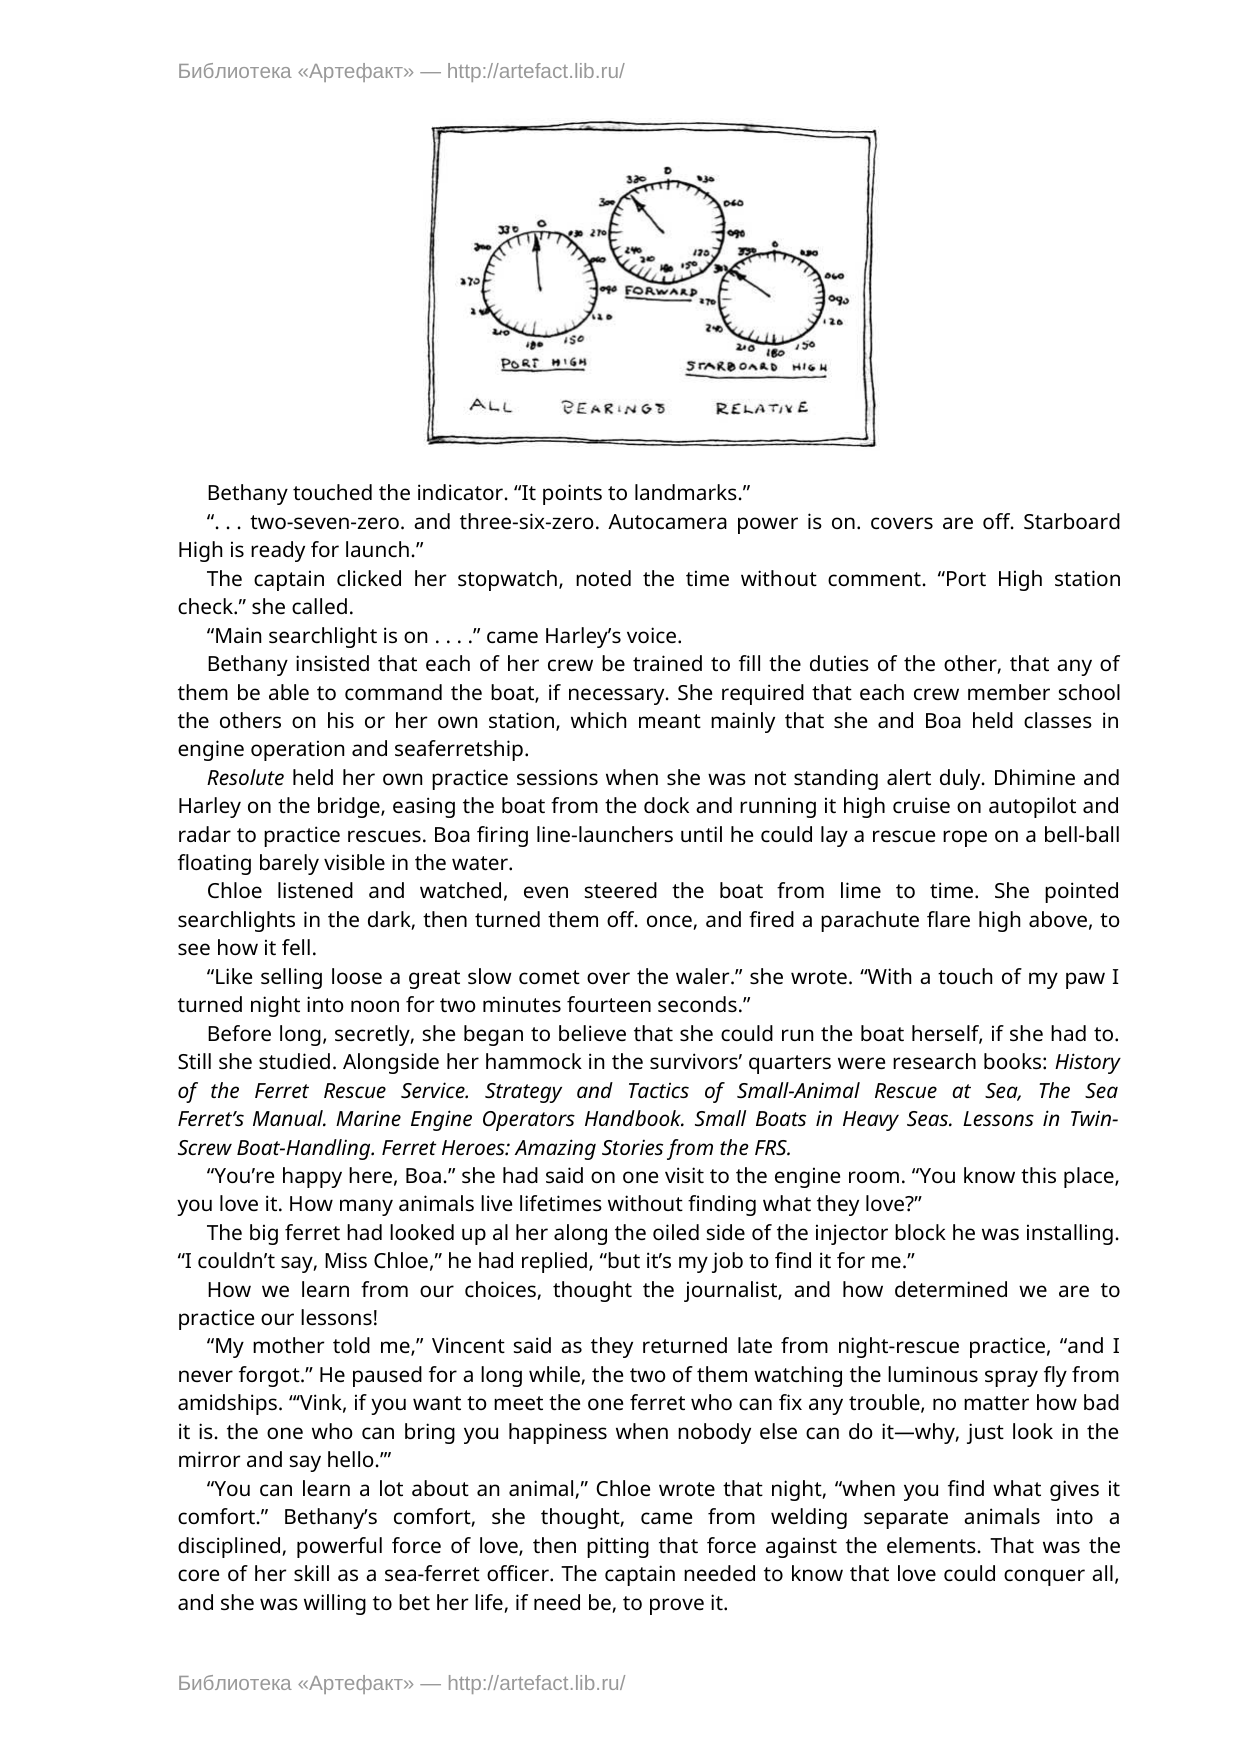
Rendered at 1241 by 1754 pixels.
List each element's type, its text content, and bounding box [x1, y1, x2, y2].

text “. . . two-seven-zero. and three-six-zero. Autocamera power is on. covers are off. Starboard High is ready for launch.” [177, 507, 1122, 564]
text “Like selling loose a great slow comet over the waler.” she wrote. “With a touch of my paw I turned night into noon for two minutes fourteen seconds.” [177, 962, 1122, 1019]
text The captain clicked her stopwatch, noted the time without comment. “Port High station check.” she called. [177, 564, 1122, 621]
text Before long, secretly, she began to believe that she could run the boat herself, if she had to. Still she studied. Alongside her hammock in the survivors’ quarters were research books: History of the Ferret Rescue Service. Strategy and Tactics of Small-Animal Rescue at Sea, The Sea Ferret’s Manual. Marine Engine Operators Handbook. Small Boats in Heavy Seas. Lessons in Twin- Screw Boat-Handling. Ferret Heroes: Amazing Stories from the FRS. [177, 1019, 1122, 1161]
text “You can learn a lot about an animal,” Chloe wrote that night, “when you find what gives it comfort.” Bethany’s comfort, she thought, came from welding separate animals into a disciplined, powerful force of love, then pitting that force against the elements. That was the core of her skill as a sea-ferret officer. The captain needed to know that love could conquer all, and she was willing to bet her life, if need be, to prove it. [177, 1474, 1122, 1616]
text Bethany insisted that each of her crew be trained to fill the duties of the other, that any of them be able to command the boat, if necessary. She required that each crew member school the others on his or her own station, which meant mainly that she and Boa held classes in engine operation and seaferretship. [177, 649, 1122, 763]
text “Main searchlight is on . . . .” came Harley’s voice. [177, 621, 1122, 649]
text How we learn from our choices, thought the journalist, and how determined we are to practice our lessons! [177, 1275, 1122, 1332]
text Bethany touched the indicator. “It points to landmarks.” [177, 478, 1122, 507]
text “My mother told me,” Vincent said as they returned late from night-rescue practice, “and I never forgot.” He paused for a long while, the two of them watching the luminous spray fly from amidships. “‘Vink, if you want to meet the one ferret who can fix any trouble, no matter how bad it is. the one who can bring you happiness when nobody else can do it—why, just look in the mirror and say hello.’” [177, 1332, 1122, 1474]
text Resolute held her own practice sessions when she was not standing alert duly. Dhimine and Harley on the bridge, easing the boat from the dock and running it high cruise on autopilot and radar to practice rescues. Boa firing line-launchers until he could lay a rescue rope on a bell-ball floating barely visible in the water. [177, 763, 1122, 877]
text The big ferret had looked up al her along the oiled side of the injector block he was installing. “I couldn’t say, Miss Chloe,” he had replied, “but it’s my job to find it for me.” [177, 1218, 1122, 1275]
text “You’re happy here, Boa.” she had said on one visit to the engine room. “You know this place, you love it. How many animals live lifetimes without finding what they love?” [177, 1161, 1122, 1218]
picture [415, 118, 884, 451]
text Chloe listened and watched, even steered the boat from lime to time. She pointed searchlights in the dark, then turned them off. once, and fired a parachute flare high above, to see how it fell. [177, 877, 1122, 962]
